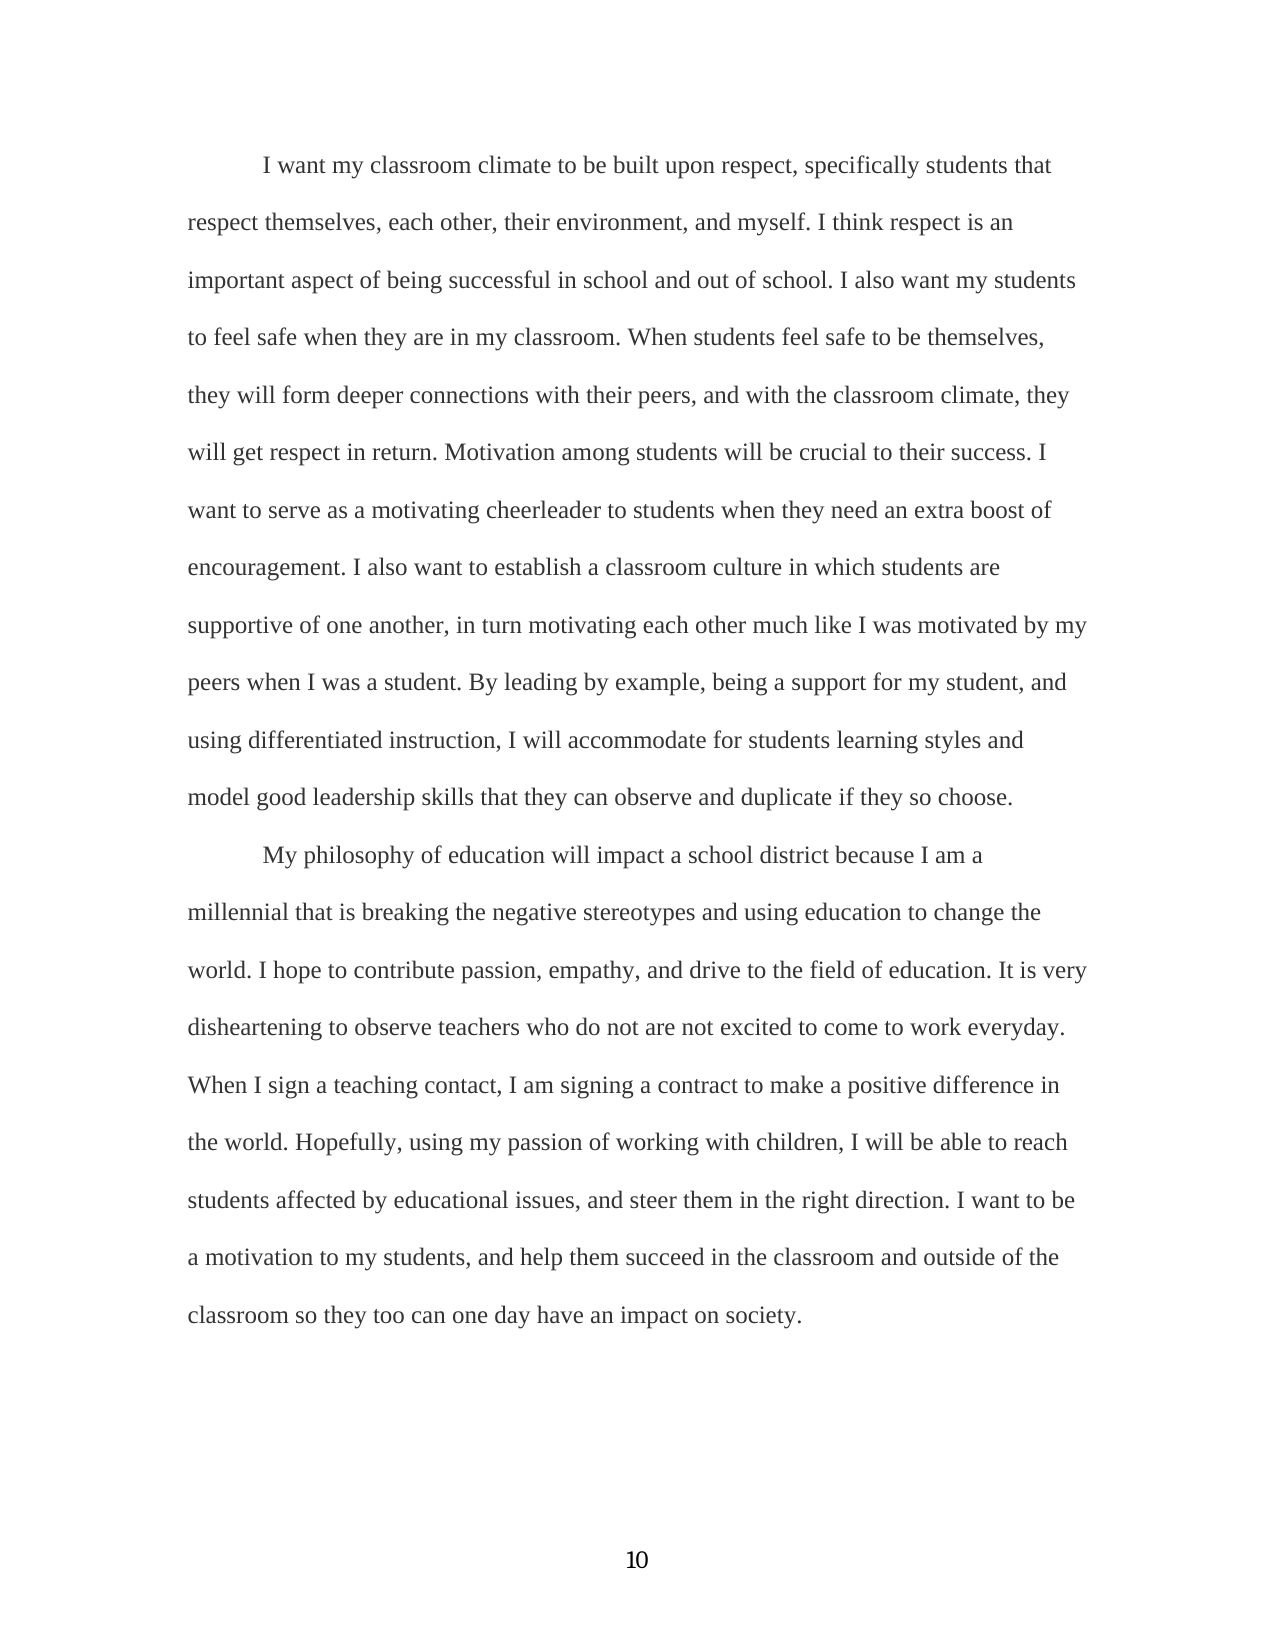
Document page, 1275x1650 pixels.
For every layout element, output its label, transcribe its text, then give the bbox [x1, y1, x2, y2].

text My philosophy of education will impact a school district because I am a millennial that is breaking the negative stereotypes and using education to change the world. I hope to contribute passion, empathy, and drive to the field of education. It is very disheartening to observe teachers who do not are not excited to come to work everyday. When I sign a teaching contact, I am signing a contract to make a positive difference in the world. Hopefully, using my passion of working with children, I will be able to reach students affected by educational issues, and steer them in the right direction. I want to be a motivation to my students, and help them succeed in the classroom and outside of the classroom so they too can one day have an impact on society. [187, 840, 1087, 1329]
text I want my classroom climate to be built upon respect, specifically students that respect themselves, each other, their environment, and myself. I think respect is an important aspect of being successful in school and out of school. I also want my students to feel safe when they are in my classroom. When students feel safe to be themselves, they will form deeper connections with their peers, and with the classroom climate, they will get respect in return. Motivation among students will be crucial to their success. I want to serve as a motivating cheerleader to students when they need an extra boost of encouragement. I also want to establish a classroom culture in which students are supportive of one another, in turn motivating each other much like I was motivated by my peers when I was a student. By leading by example, being a support for my student, and using differentiated instruction, I will accommodate for students learning styles and model good leadership skills that they can observe and duplicate if they so choose. [187, 150, 1087, 811]
